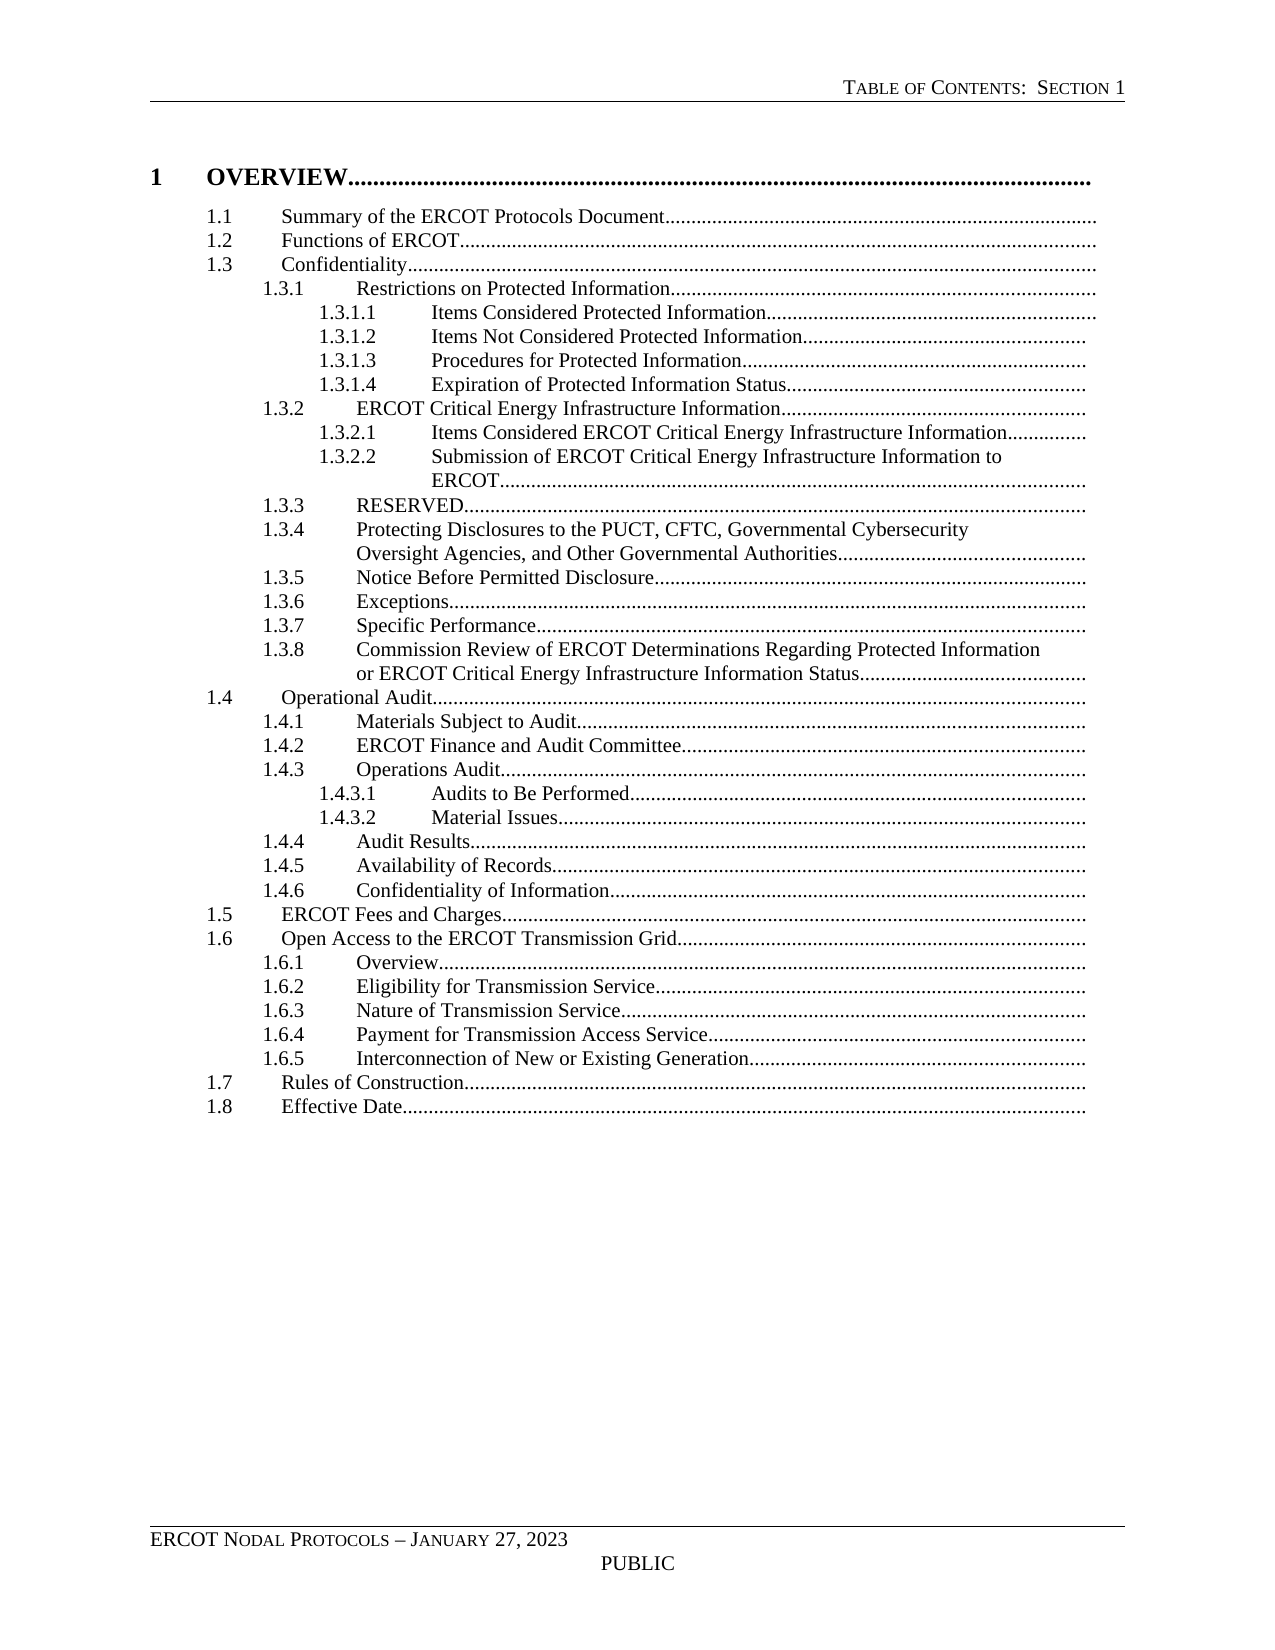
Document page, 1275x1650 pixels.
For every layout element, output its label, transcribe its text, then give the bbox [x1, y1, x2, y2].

text 1.3.1.4 Expiration of Protected Information Status 1-13 [319, 372, 1050, 396]
text 1.4.5 Availability of Records 1-25 [262, 853, 1050, 877]
text 1.3.1.2 Items Not Considered Protected Information 1-11 [319, 324, 1050, 348]
text 1.6.4 Payment for Transmission Access Service 1-27 [262, 1022, 1050, 1046]
text 1.3.7 Specific Performance 1-23 [262, 613, 1050, 637]
text 1.1 Summary of the ERCOT Protocols Document 1-1 [206, 204, 1050, 228]
text 1.3.2.1 Items Considered ERCOT Critical Energy Infrastructure Information 1-15 [319, 420, 1050, 444]
text 1.3.5 Notice Before Permitted Disclosure 1-18 [262, 565, 1050, 589]
text 1.6.2 Eligibility for Transmission Service 1-26 [262, 974, 1050, 998]
text 1.8 Effective Date 1-31 [206, 1094, 1050, 1118]
text 1.4.1 Materials Subject to Audit 1-23 [262, 709, 1050, 733]
text 1.3.1 Restrictions on Protected Information 1-4 [262, 276, 1050, 300]
text 1.4.3.1 Audits to Be Performed 1-24 [319, 781, 1050, 805]
text 1.3.2.2 Submission of ERCOT Critical Energy Infrastructure Information to ERCOT 1-16 [319, 444, 1050, 492]
text 1.4.2 ERCOT Finance and Audit Committee 1-24 [262, 733, 1050, 757]
text 1.6.3 Nature of Transmission Service 1-27 [262, 998, 1050, 1022]
text 1.6 Open Access to the ERCOT Transmission Grid 1-26 [206, 926, 1050, 950]
text 1.4.3 Operations Audit 1-24 [262, 757, 1050, 781]
text 1.4.6 Confidentiality of Information 1-26 [262, 877, 1050, 902]
text 1.5 ERCOT Fees and Charges 1-26 [206, 902, 1050, 926]
text 1.3.2 ERCOT Critical Energy Infrastructure Information 1-14 [262, 396, 1050, 420]
text 1.4 Operational Audit 1-23 [206, 685, 1050, 709]
text 1.3.3 RESERVED 1-17 [262, 492, 1050, 517]
text 1.3.1.3 Procedures for Protected Information 1-12 [319, 348, 1050, 372]
text 1.6.5 Interconnection of New or Existing Generation 1-27 [262, 1046, 1050, 1070]
text 1.6.1 Overview 1-26 [262, 950, 1050, 974]
text 1.3 Confidentiality 1-4 [206, 252, 1050, 276]
text 1.3.8 Commission Review of ERCOT Determinations Regarding Protected Information or ERCOT Critical Energy Infrastructure Information Status 1-23 [262, 637, 1050, 685]
text 1.3.1.1 Items Considered Protected Information 1-5 [319, 300, 1050, 324]
text 1.3.4 Protecting Disclosures to the PUCT, CFTC, Governmental Cybersecurity Oversight Agencies, and Other Governmental Authorities 1-17 [262, 517, 1050, 565]
text 1 OVERVIEW 1-1 [150, 162, 1050, 191]
text 1.3.6 Exceptions 1-18 [262, 589, 1050, 613]
text 1.4.3.2 Material Issues 1-25 [319, 805, 1050, 829]
text 1.4.4 Audit Results 1-25 [262, 829, 1050, 853]
text 1.7 Rules of Construction 1-28 [206, 1070, 1050, 1094]
text 1.2 Functions of ERCOT 1-2 [206, 228, 1050, 252]
